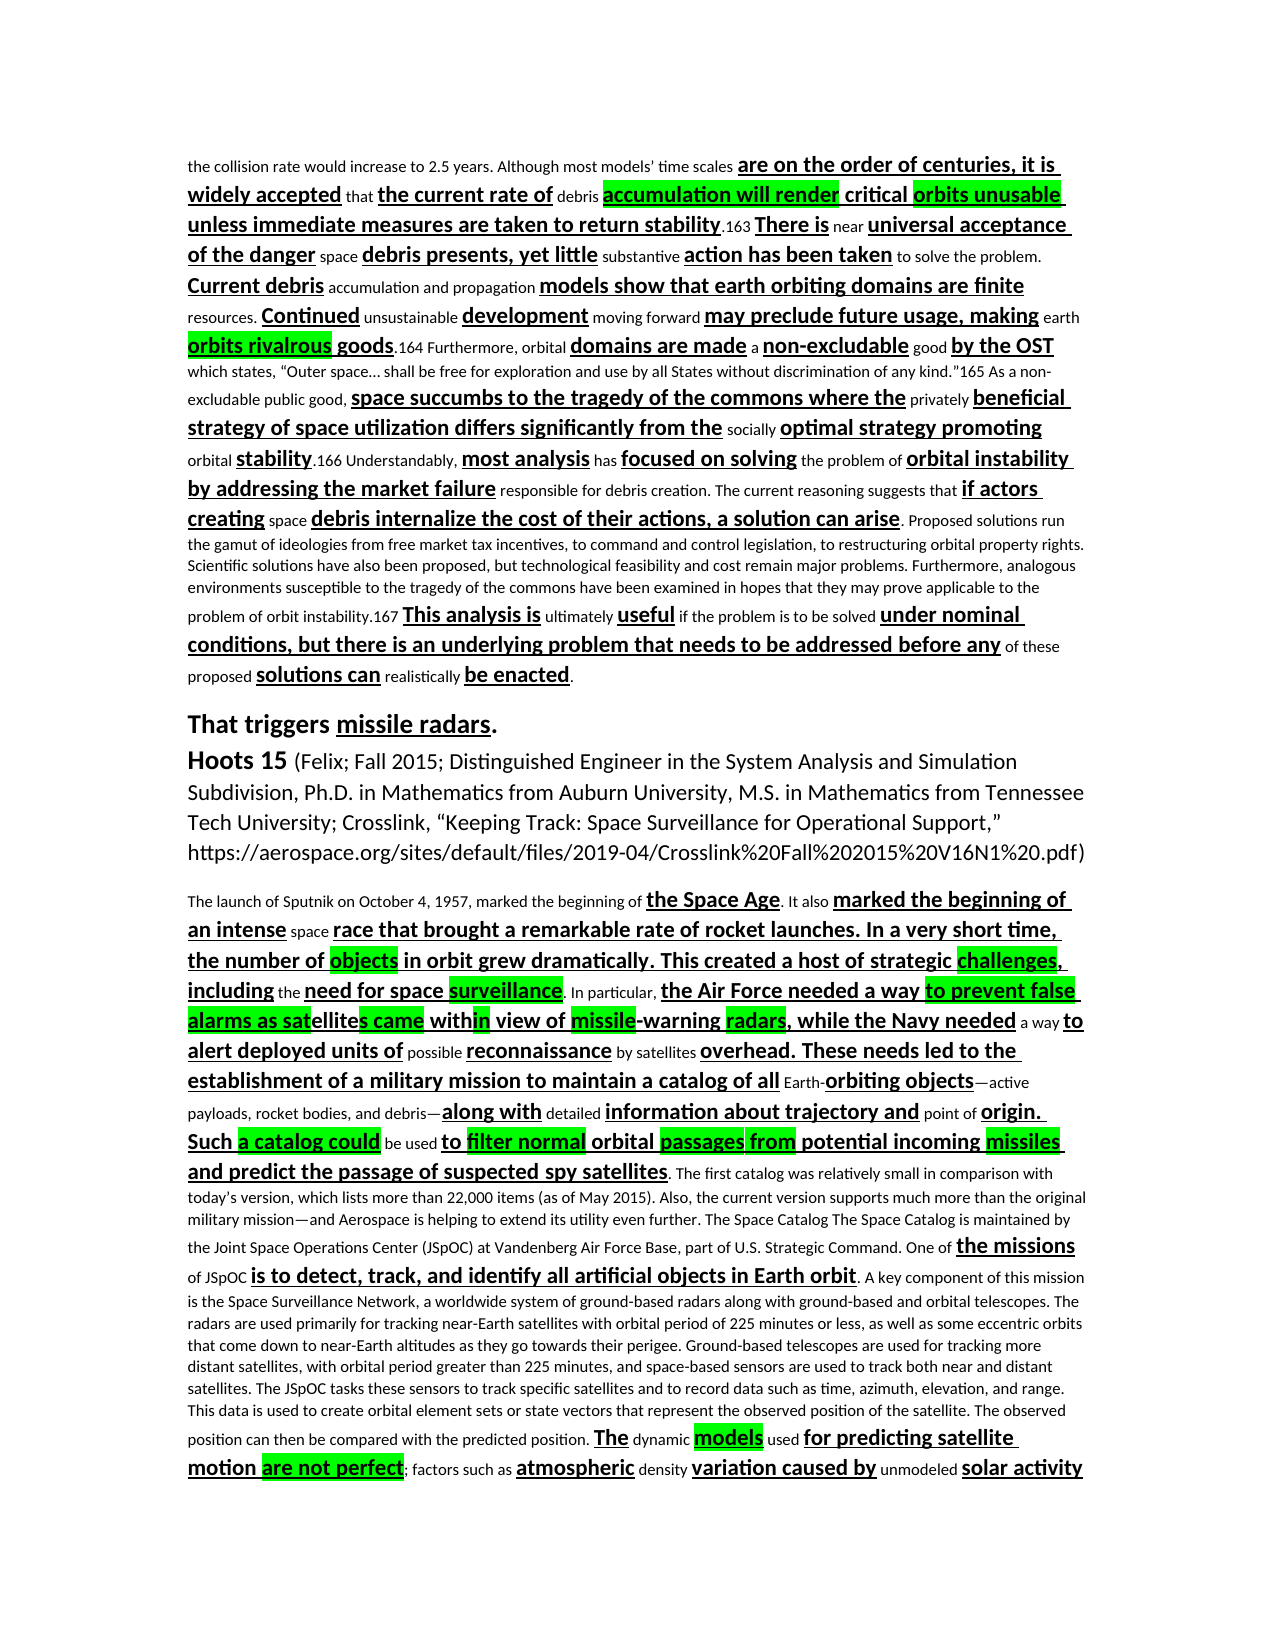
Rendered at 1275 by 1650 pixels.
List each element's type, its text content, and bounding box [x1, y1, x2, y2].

text Hoots 15 (Felix; Fall 2015; Distinguished Engineer in the System Analysis and Simulation Subdivision, Ph.D. in Mathematics from Auburn University, M.S. in Mathematics from Tennessee Tech University; Crosslink, “Keeping Track: Space Surveillance for Operational Support,” https://aerospace.org/sites/default/files/2019-04/Crosslink%20Fall%202015%20V16N1%20.pdf) [187, 743, 1087, 867]
subtitle That triggers missile radars. [187, 707, 1087, 740]
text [187, 885, 1087, 1481]
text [187, 150, 1087, 688]
